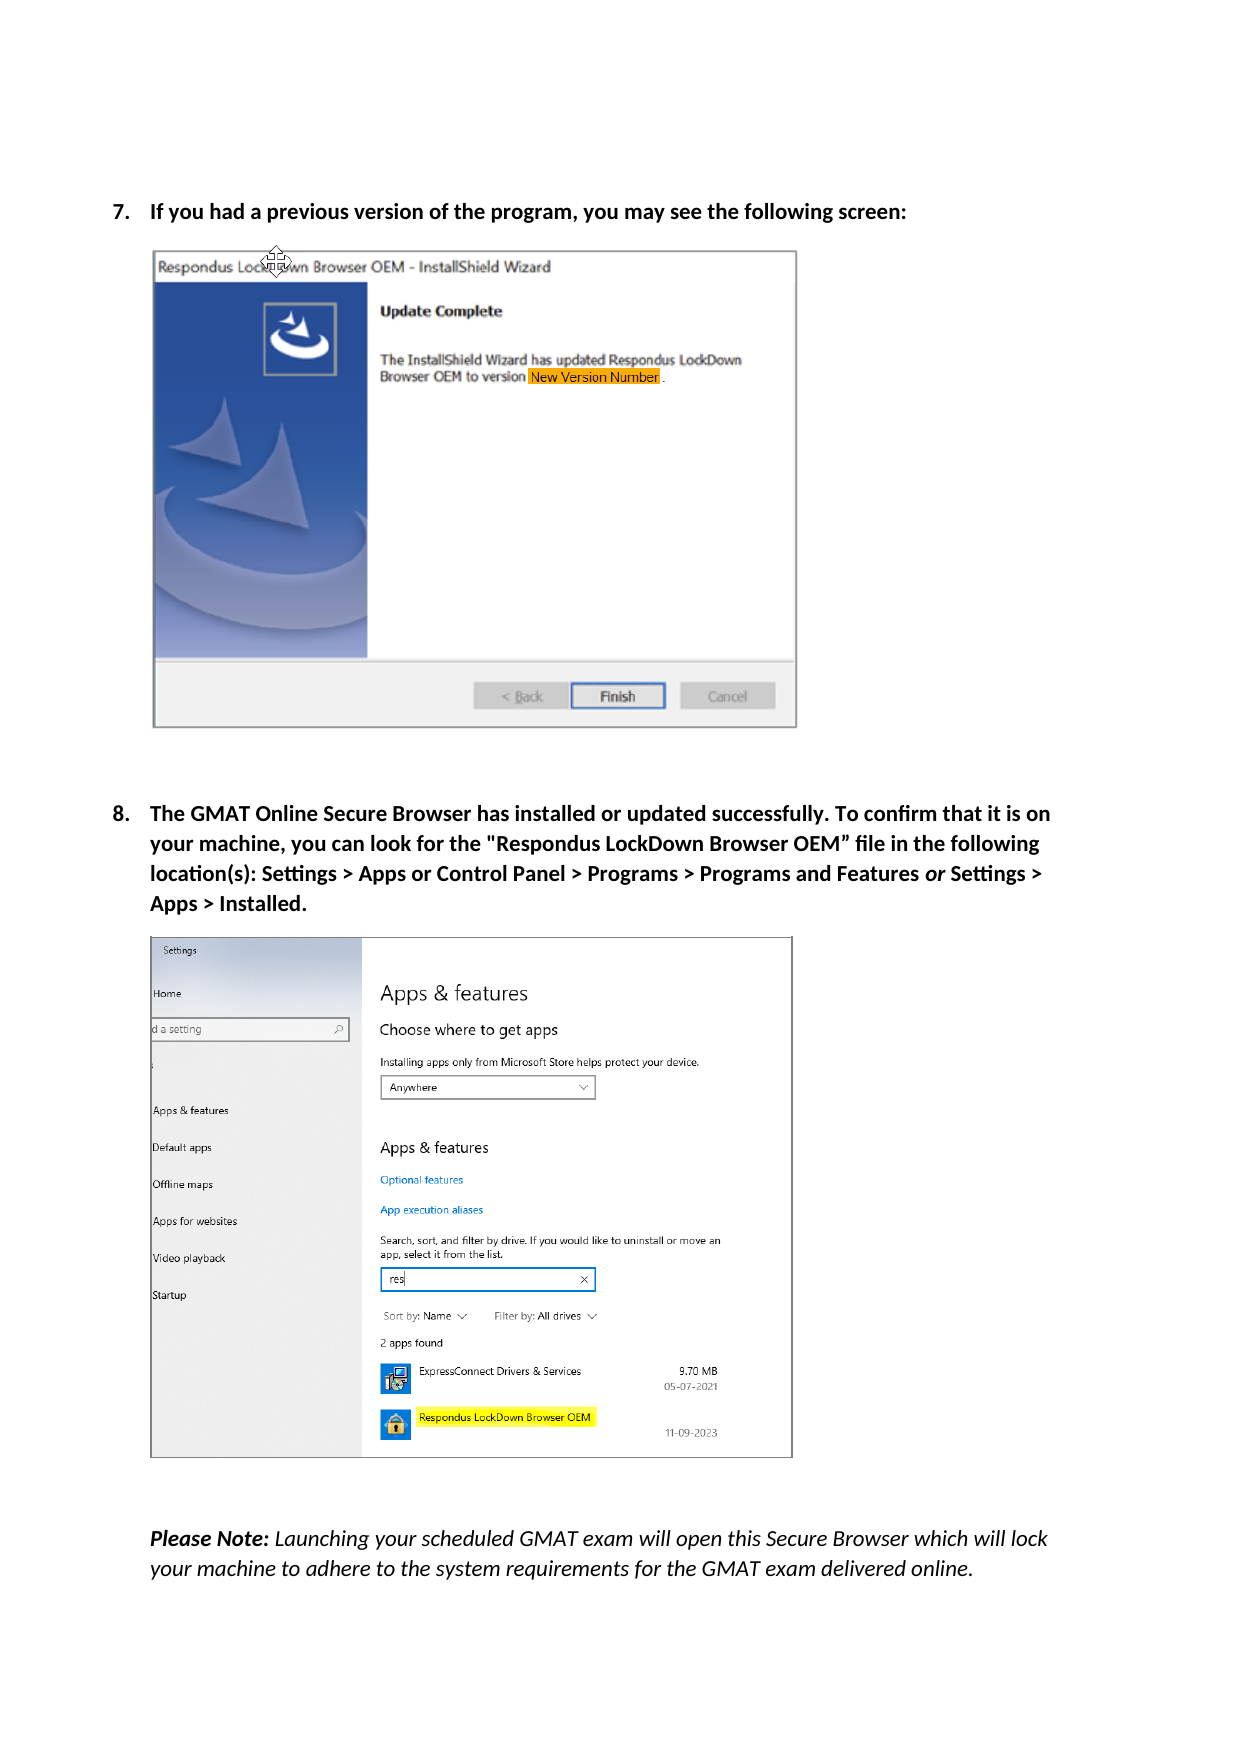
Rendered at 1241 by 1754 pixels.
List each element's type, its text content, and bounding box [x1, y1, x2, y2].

list The GMAT Online Secure Browser has installed or updated successfully. To confirm that it is on your machine, you can look for the "Respondus LockDown Browser OEM” file in the following location(s): Settings > Apps or Control Panel > Programs > Programs and Features or Settings > Apps > Installed. [112, 799, 1090, 918]
picture [150, 243, 800, 734]
list If you had a previous version of the program, you may see the following screen: [112, 197, 1090, 225]
picture [152, 938, 791, 1457]
text Please Note: Launching your scheduled GMAT exam will open this Secure Browser which will lock your machine to adhere to the system requirements for the GMAT exam delivered online. [150, 1524, 1090, 1582]
